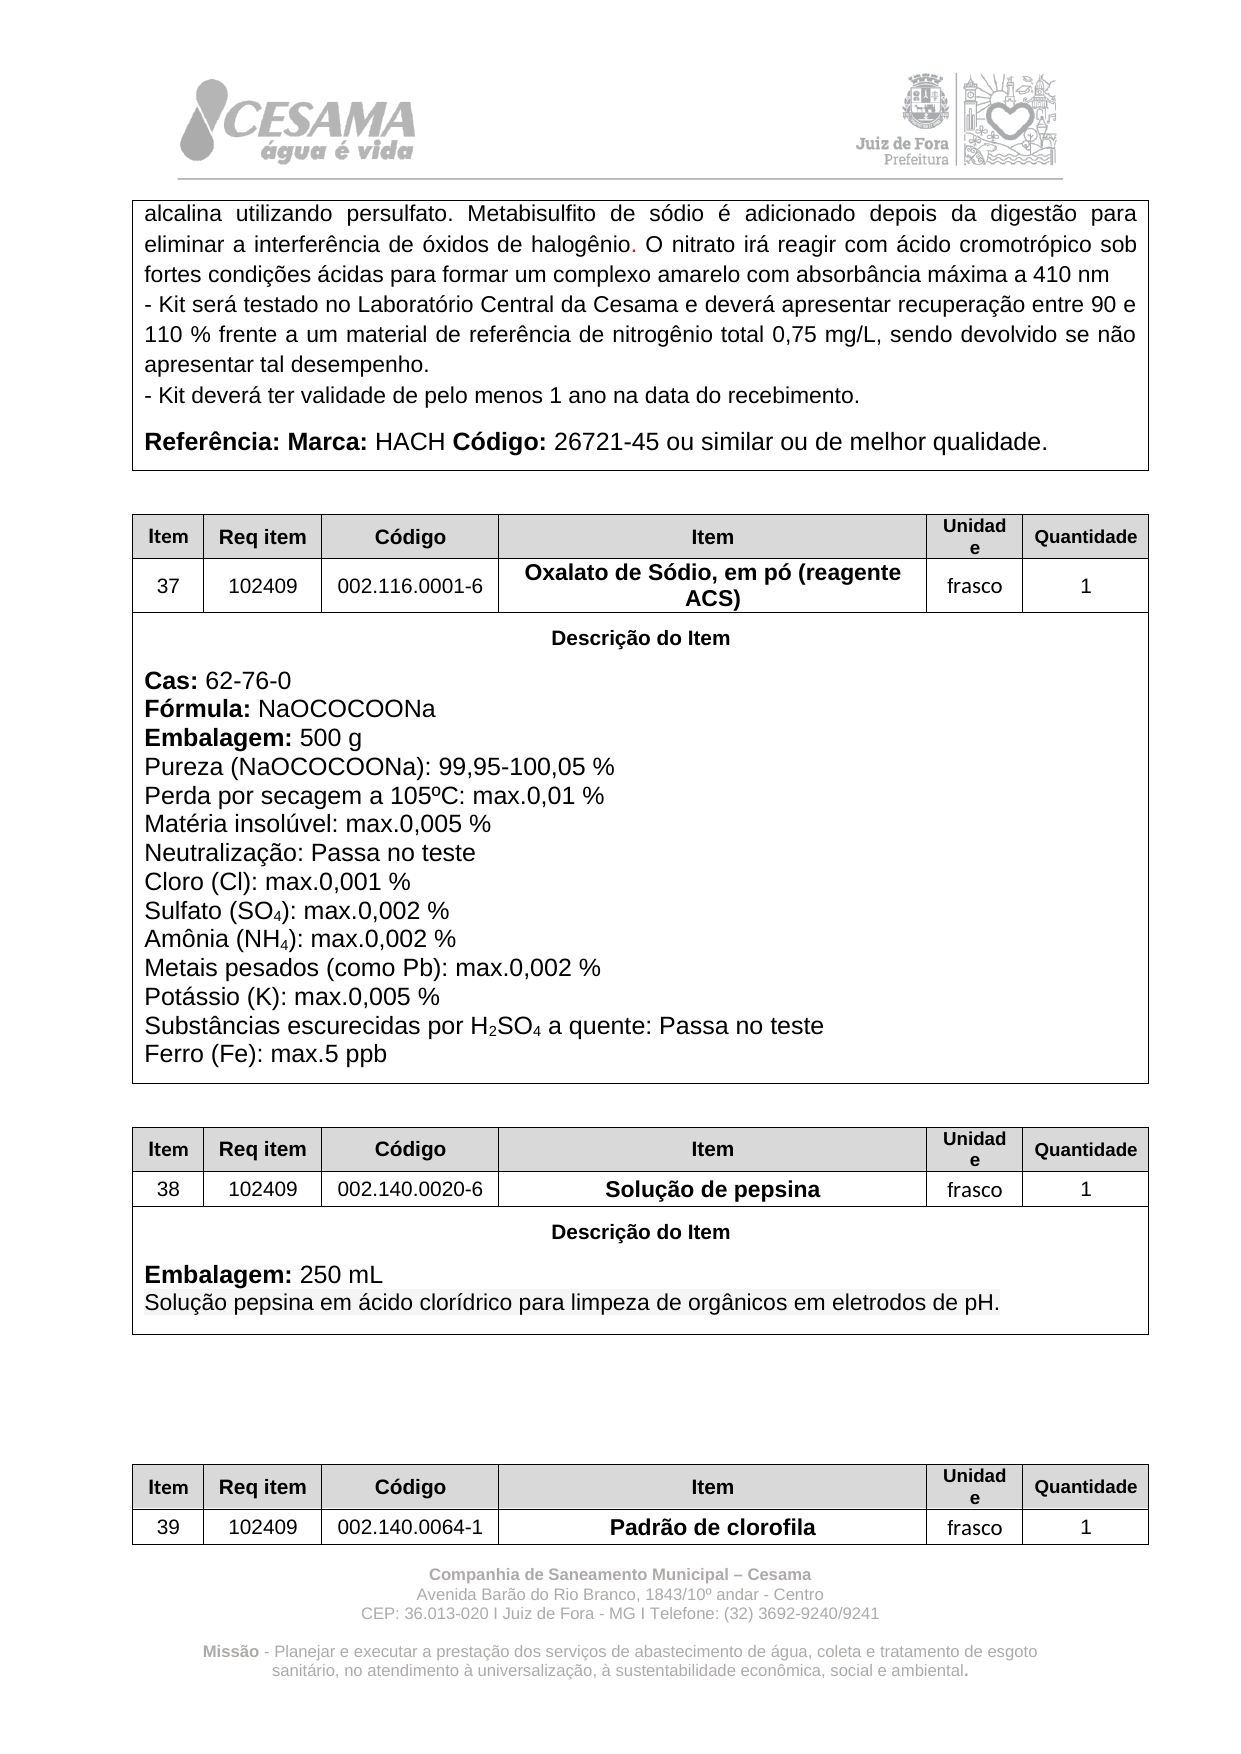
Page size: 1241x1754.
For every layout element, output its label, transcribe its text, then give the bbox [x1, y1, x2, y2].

table_cell frasco [927, 559, 1022, 612]
table_cell frasco [927, 1510, 1022, 1544]
table_header Req item [204, 515, 321, 558]
table_header Req item [204, 1465, 321, 1508]
table_header Quantidade [1023, 515, 1148, 558]
table_header Item [499, 1465, 926, 1508]
table_cell frasco [927, 1172, 1022, 1206]
table_cell 102409 [204, 559, 321, 612]
table_cell Descrição do Item [133, 613, 1148, 666]
table_header Item [499, 1128, 926, 1171]
table_header Item [133, 1128, 203, 1171]
picture [177, 73, 1064, 180]
table_header Item [133, 1465, 203, 1508]
table_header Req item [204, 1128, 321, 1171]
table_cell Cas: 62-76-0 Fórmula: NaOCOCOONa Embalagem: 500 g Pureza (NaOCOCOONa): 99,95-100,05 % Perda por secagem a 105ºC: max.0,01 % Matéria insolúvel: max.0,005 % Neutralização: Passa no teste Cloro (Cl): max.0,001 % Sulfato (SO4): max.0,002 % Amônia (NH4): max.0,002 % Metais pesados (como Pb): max.0,002 % Potássio (K): max.0,005 % Substâncias escurecidas por H2SO4 a quente: Passa no teste Ferro (Fe): max.5 ppb [133, 666, 1148, 1082]
table_cell 002.140.0064-1 [322, 1510, 498, 1544]
table_cell 38 [133, 1172, 203, 1206]
table_cell 1 [1023, 1172, 1148, 1206]
table_header Unidade [927, 1128, 1022, 1171]
table_header Código [322, 1465, 498, 1508]
table_cell 1 [1023, 1510, 1148, 1544]
table_header Item [133, 515, 203, 558]
table_cell 1 [1023, 559, 1148, 612]
table_cell Solução de pepsina [499, 1172, 926, 1206]
table_cell 37 [133, 559, 203, 612]
table_cell Descrição do Item [133, 1207, 1148, 1260]
table_header Quantidade [1023, 1128, 1148, 1171]
table_cell 002.140.0020-6 [322, 1172, 498, 1206]
table_header Código [322, 1128, 498, 1171]
table_cell 39 [133, 1510, 203, 1544]
table_cell 102409 [204, 1172, 321, 1206]
table_header Unidade [927, 515, 1022, 558]
table_header Item [499, 515, 926, 558]
table_header Quantidade [1023, 1465, 1148, 1508]
table_cell Oxalato de Sódio, em pó (reagente ACS) [499, 559, 926, 612]
table_cell 002.116.0001-6 [322, 559, 498, 612]
table_cell 102409 [204, 1510, 321, 1544]
table_cell Embalagem: 250 mL Solução pepsina em ácido clorídrico para limpeza de orgânicos em eletrodos de pH. [133, 1260, 1148, 1334]
table_header Unidade [927, 1465, 1022, 1508]
table_cell Padrão de clorofila [499, 1510, 926, 1544]
table_header Código [322, 515, 498, 558]
